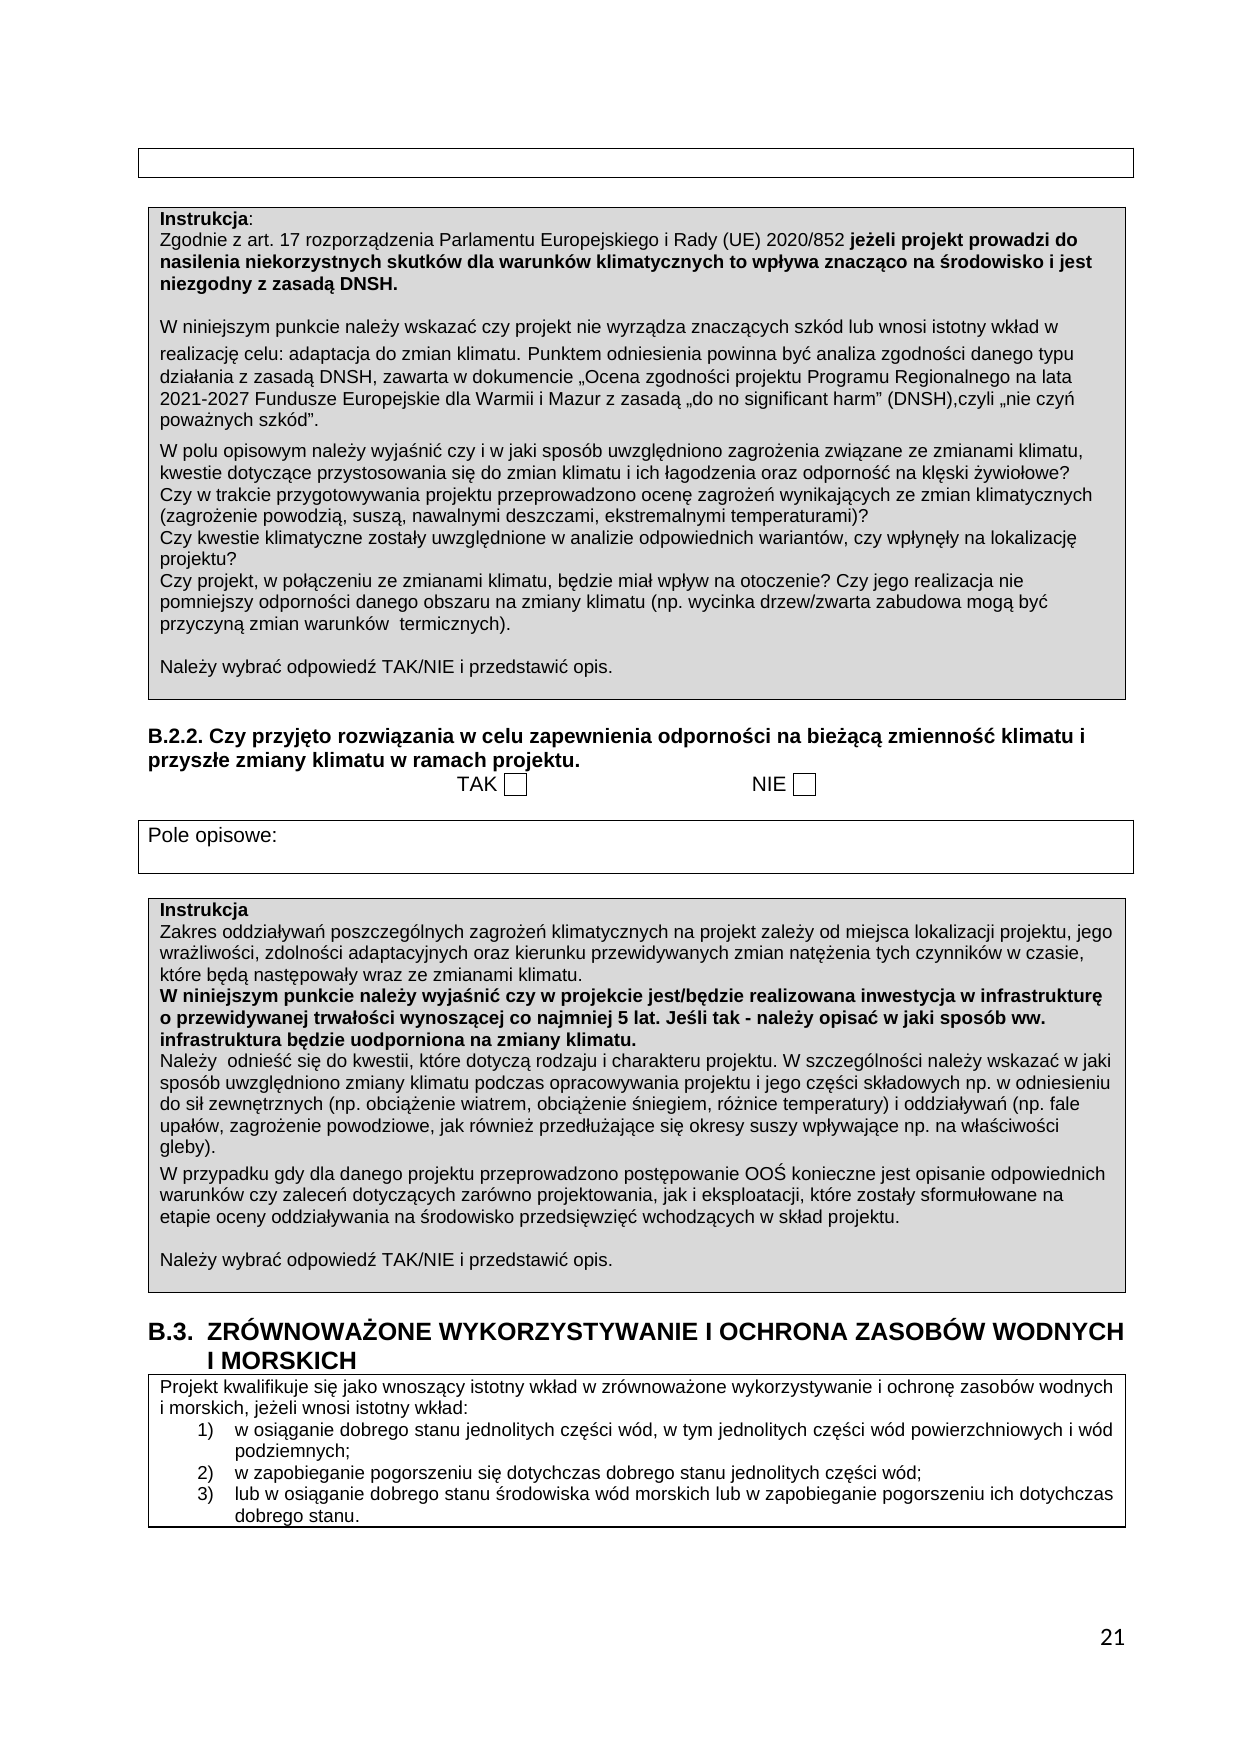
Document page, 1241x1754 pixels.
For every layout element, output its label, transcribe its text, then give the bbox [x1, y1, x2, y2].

text B.2.2. Czy przyjęto rozwiązania w celu zapewnienia odporności na bieżącą zmienność klimatu i przyszłe zmiany klimatu w ramach projektu. [148, 724, 1125, 772]
text Pole opisowe: [139, 821, 1133, 847]
text B.3. ZRÓWNOWAŻONE WYKORZYSTYWANIE I OCHRONA ZASOBÓW WODNYCH I MORSKICH [148, 1317, 1125, 1374]
text TAK NIE [148, 772, 1125, 796]
table_header Projekt kwalifikuje się jako wnoszący istotny wkład w zrównoważone wykorzystywanie i ochronę zasobów wodnych i morskich, jeżeli wnosi istotny wkład: w osiąganie dobrego stanu jednolitych części wód, w tym jednolitych części wód powierzchniowych i wód podziemnych; w zapobieganie pogorszeniu się dotychczas dobrego stanu jednolitych części wód; lub w osiąganie dobrego stanu środowiska wód morskich lub w zapobieganie pogorszeniu ich dotychczas dobrego stanu. [149, 1375, 1125, 1526]
table_header Instrukcja Zakres oddziaływań poszczególnych zagrożeń klimatycznych na projekt zależy od miejsca lokalizacji projektu, jego wrażliwości, zdolności adaptacyjnych oraz kierunku przewidywanych zmian natężenia tych czynników w czasie, które będą następowały wraz ze zmianami klimatu. W niniejszym punkcie należy wyjaśnić czy w projekcie jest/będzie realizowana inwestycja w infrastrukturę o przewidywanej trwałości wynoszącej co najmniej 5 lat. Jeśli tak - należy opisać w jaki sposób ww. infrastruktura będzie uodporniona na zmiany klimatu. Należy odnieść się do kwestii, które dotyczą rodzaju i charakteru projektu. W szczególności należy wskazać w jaki sposób uwzględniono zmiany klimatu podczas opracowywania projektu i jego części składowych np. w odniesieniu do sił zewnętrznych (np. obciążenie wiatrem, obciążenie śniegiem, różnice temperatury) i oddziaływań (np. fale upałów, zagrożenie powodziowe, jak również przedłużające się okresy suszy wpływające np. na właściwości gleby). W przypadku gdy dla danego projektu przeprowadzono postępowanie OOŚ konieczne jest opisanie odpowiednich warunków czy zaleceń dotyczących zarówno projektowania, jak i eksploatacji, które zostały sformułowane na etapie oceny oddziaływania na środowisko przedsięwzięć wchodzących w skład projektu. Należy wybrać odpowiedź TAK/NIE i przedstawić opis. [149, 899, 1125, 1292]
table_header Instrukcja: Zgodnie z art. 17 rozporządzenia Parlamentu Europejskiego i Rady (UE) 2020/852 jeżeli projekt prowadzi do nasilenia niekorzystnych skutków dla warunków klimatycznych to wpływa znacząco na środowisko i jest niezgodny z zasadą DNSH. W niniejszym punkcie należy wskazać czy projekt nie wyrządza znaczących szkód lub wnosi istotny wkład w realizację celu: adaptacja do zmian klimatu. Punktem odniesienia powinna być analiza zgodności danego typu działania z zasadą DNSH, zawarta w dokumencie „Ocena zgodności projektu Programu Regionalnego na lata 2021-2027 Fundusze Europejskie dla Warmii i Mazur z zasadą „do no significant harm” (DNSH),czyli „nie czyń poważnych szkód”. W polu opisowym należy wyjaśnić czy i w jaki sposób uwzględniono zagrożenia związane ze zmianami klimatu, kwestie dotyczące przystosowania się do zmian klimatu i ich łagodzenia oraz odporność na klęski żywiołowe? Czy w trakcie przygotowywania projektu przeprowadzono ocenę zagrożeń wynikających ze zmian klimatycznych (zagrożenie powodzią, suszą, nawalnymi deszczami, ekstremalnymi temperaturami)? Czy kwestie klimatyczne zostały uwzględnione w analizie odpowiednich wariantów, czy wpłynęły na lokalizację projektu? Czy projekt, w połączeniu ze zmianami klimatu, będzie miał wpływ na otoczenie? Czy jego realizacja nie pomniejszy odporności danego obszaru na zmiany klimatu (np. wycinka drzew/zwarta zabudowa mogą być przyczyną zmian warunków termicznych). Należy wybrać odpowiedź TAK/NIE i przedstawić opis. [149, 208, 1125, 699]
